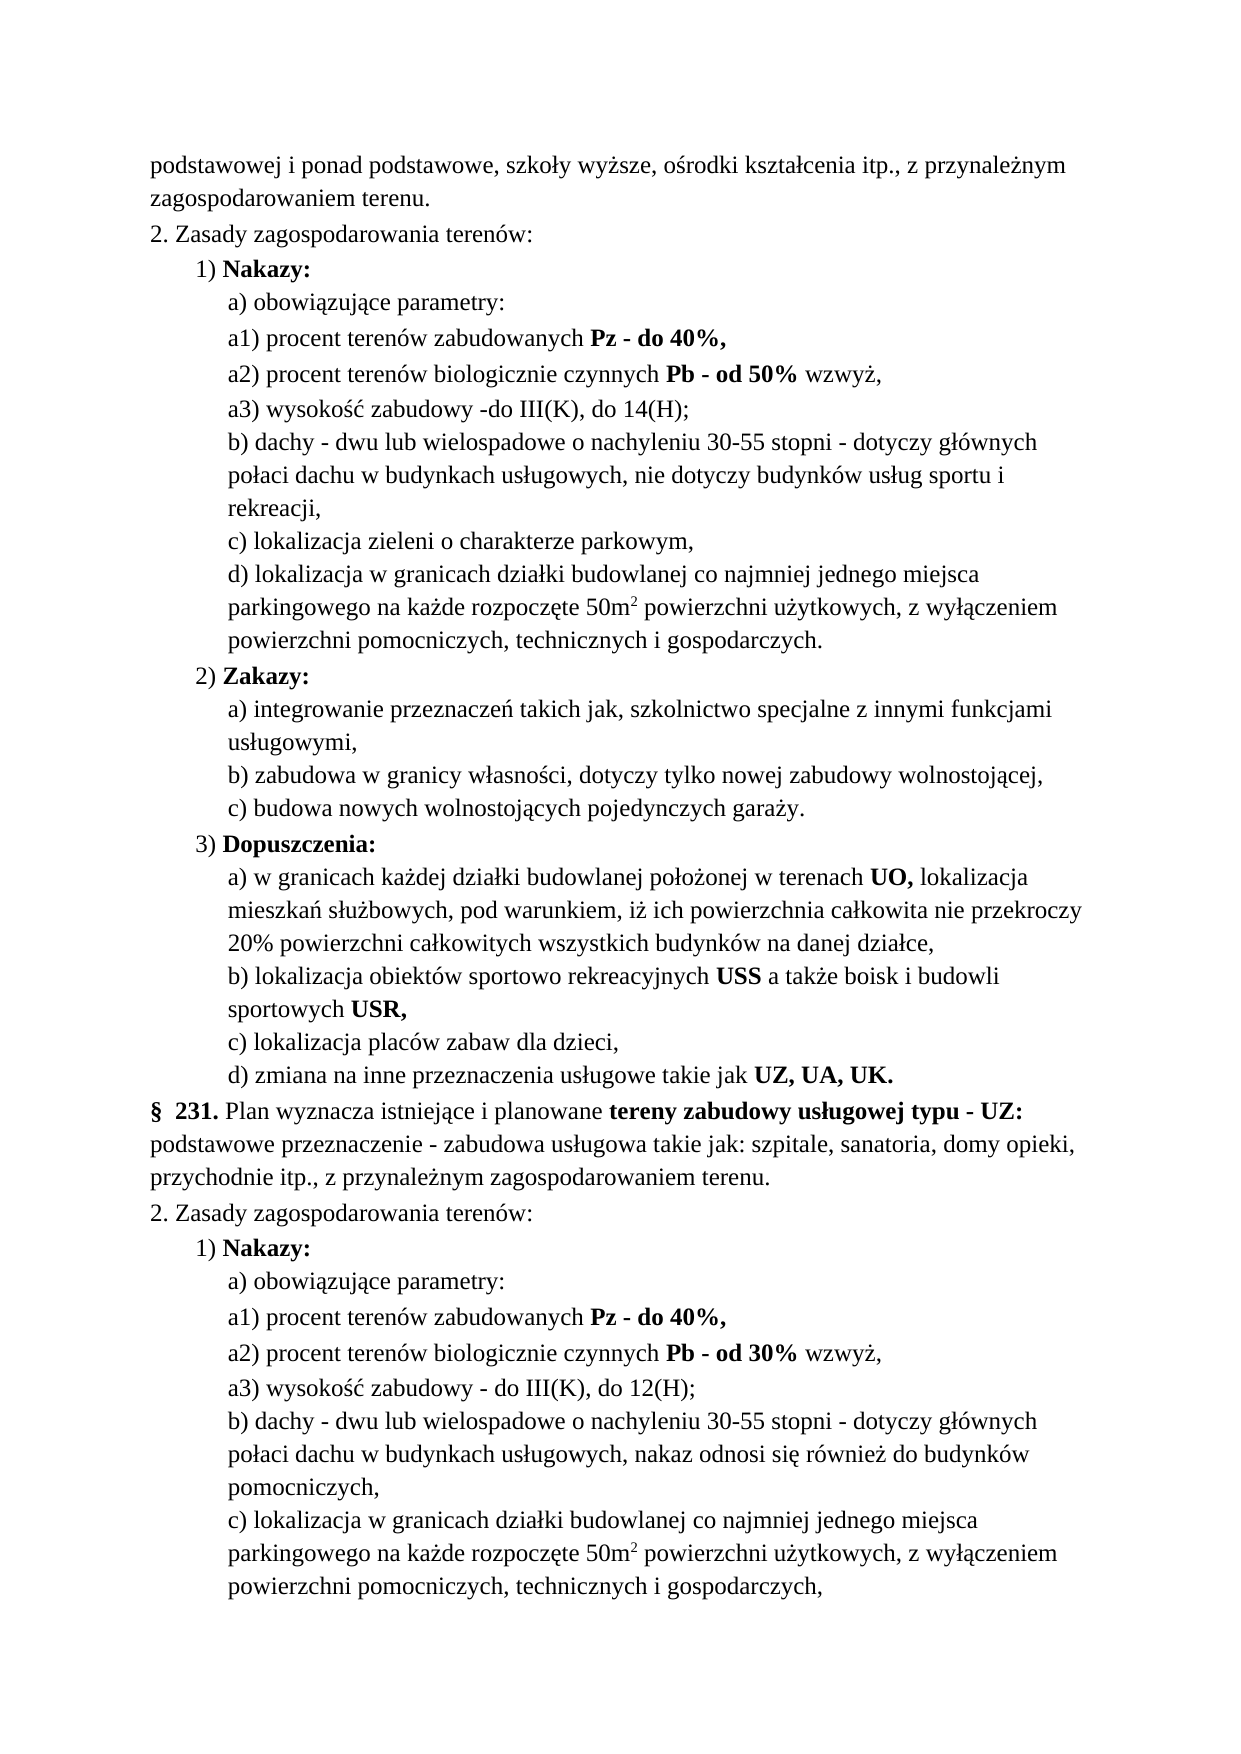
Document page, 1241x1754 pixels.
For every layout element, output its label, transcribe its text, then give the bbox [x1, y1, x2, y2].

text c) lokalizacja placów zabaw dla dzieci, [228, 1027, 1090, 1056]
text a1) procent terenów zabudowanych Pz - do 40%, [228, 323, 1090, 352]
text a3) wysokość zabudowy - do III(K), do 12(H); [228, 1373, 1090, 1402]
text 2. Zasady zagospodarowania terenów: [150, 1198, 1090, 1226]
text 1) Nakazy: [189, 1233, 1090, 1262]
text c) lokalizacja w granicach działki budowlanej co najmniej jednego miejsca parkingowego na każde rozpoczęte 50m2 powierzchni użytkowych, z wyłączeniem powierzchni pomocniczych, technicznych i gospodarczych, [228, 1505, 1090, 1600]
text a2) procent terenów biologicznie czynnych Pb - od 50% wzwyż, [228, 359, 1090, 387]
text c) lokalizacja zieleni o charakterze parkowym, [228, 526, 1090, 555]
text 2) Zakazy: [189, 661, 1090, 690]
text a3) wysokość zabudowy -do III(K), do 14(H); [228, 394, 1090, 423]
text § 231. Plan wyznacza istniejące i planowane tereny zabudowy usługowej typu - UZ: podstawowe przeznaczenie - zabudowa usługowa takie jak: szpitale, sanatoria, domy opieki, przychodnie itp., z przynależnym zagospodarowaniem terenu. [150, 1096, 1090, 1191]
text a) integrowanie przeznaczeń takich jak, szkolnictwo specjalne z innymi funkcjami usługowymi, [228, 694, 1090, 756]
text a2) procent terenów biologicznie czynnych Pb - od 30% wzwyż, [228, 1338, 1090, 1366]
text b) zabudowa w granicy własności, dotyczy tylko nowej zabudowy wolnostojącej, [228, 760, 1090, 789]
text a) w granicach każdej działki budowlanej położonej w terenach UO, lokalizacja mieszkań służbowych, pod warunkiem, iż ich powierzchnia całkowita nie przekroczy 20% powierzchni całkowitych wszystkich budynków na danej działce, [228, 862, 1090, 957]
text b) dachy - dwu lub wielospadowe o nachyleniu 30-55 stopni - dotyczy głównych połaci dachu w budynkach usługowych, nakaz odnosi się również do budynków pomocniczych, [228, 1406, 1090, 1501]
text b) lokalizacja obiektów sportowo rekreacyjnych USS a także boisk i budowli sportowych USR, [228, 961, 1090, 1023]
text a) obowiązujące parametry: [228, 287, 1090, 316]
text 1) Nakazy: [189, 254, 1090, 283]
text d) zmiana na inne przeznaczenia usługowe takie jak UZ, UA, UK. [228, 1060, 1090, 1089]
text b) dachy - dwu lub wielospadowe o nachyleniu 30-55 stopni - dotyczy głównych połaci dachu w budynkach usługowych, nie dotyczy budynków usług sportu i rekreacji, [228, 427, 1090, 522]
text d) lokalizacja w granicach działki budowlanej co najmniej jednego miejsca parkingowego na każde rozpoczęte 50m2 powierzchni użytkowych, z wyłączeniem powierzchni pomocniczych, technicznych i gospodarczych. [228, 559, 1090, 654]
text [150, 150, 1090, 212]
text 3) Dopuszczenia: [189, 829, 1090, 858]
text c) budowa nowych wolnostojących pojedynczych garaży. [228, 793, 1090, 822]
text a1) procent terenów zabudowanych Pz - do 40%, [228, 1302, 1090, 1331]
text a) obowiązujące parametry: [228, 1266, 1090, 1295]
text 2. Zasady zagospodarowania terenów: [150, 219, 1090, 247]
